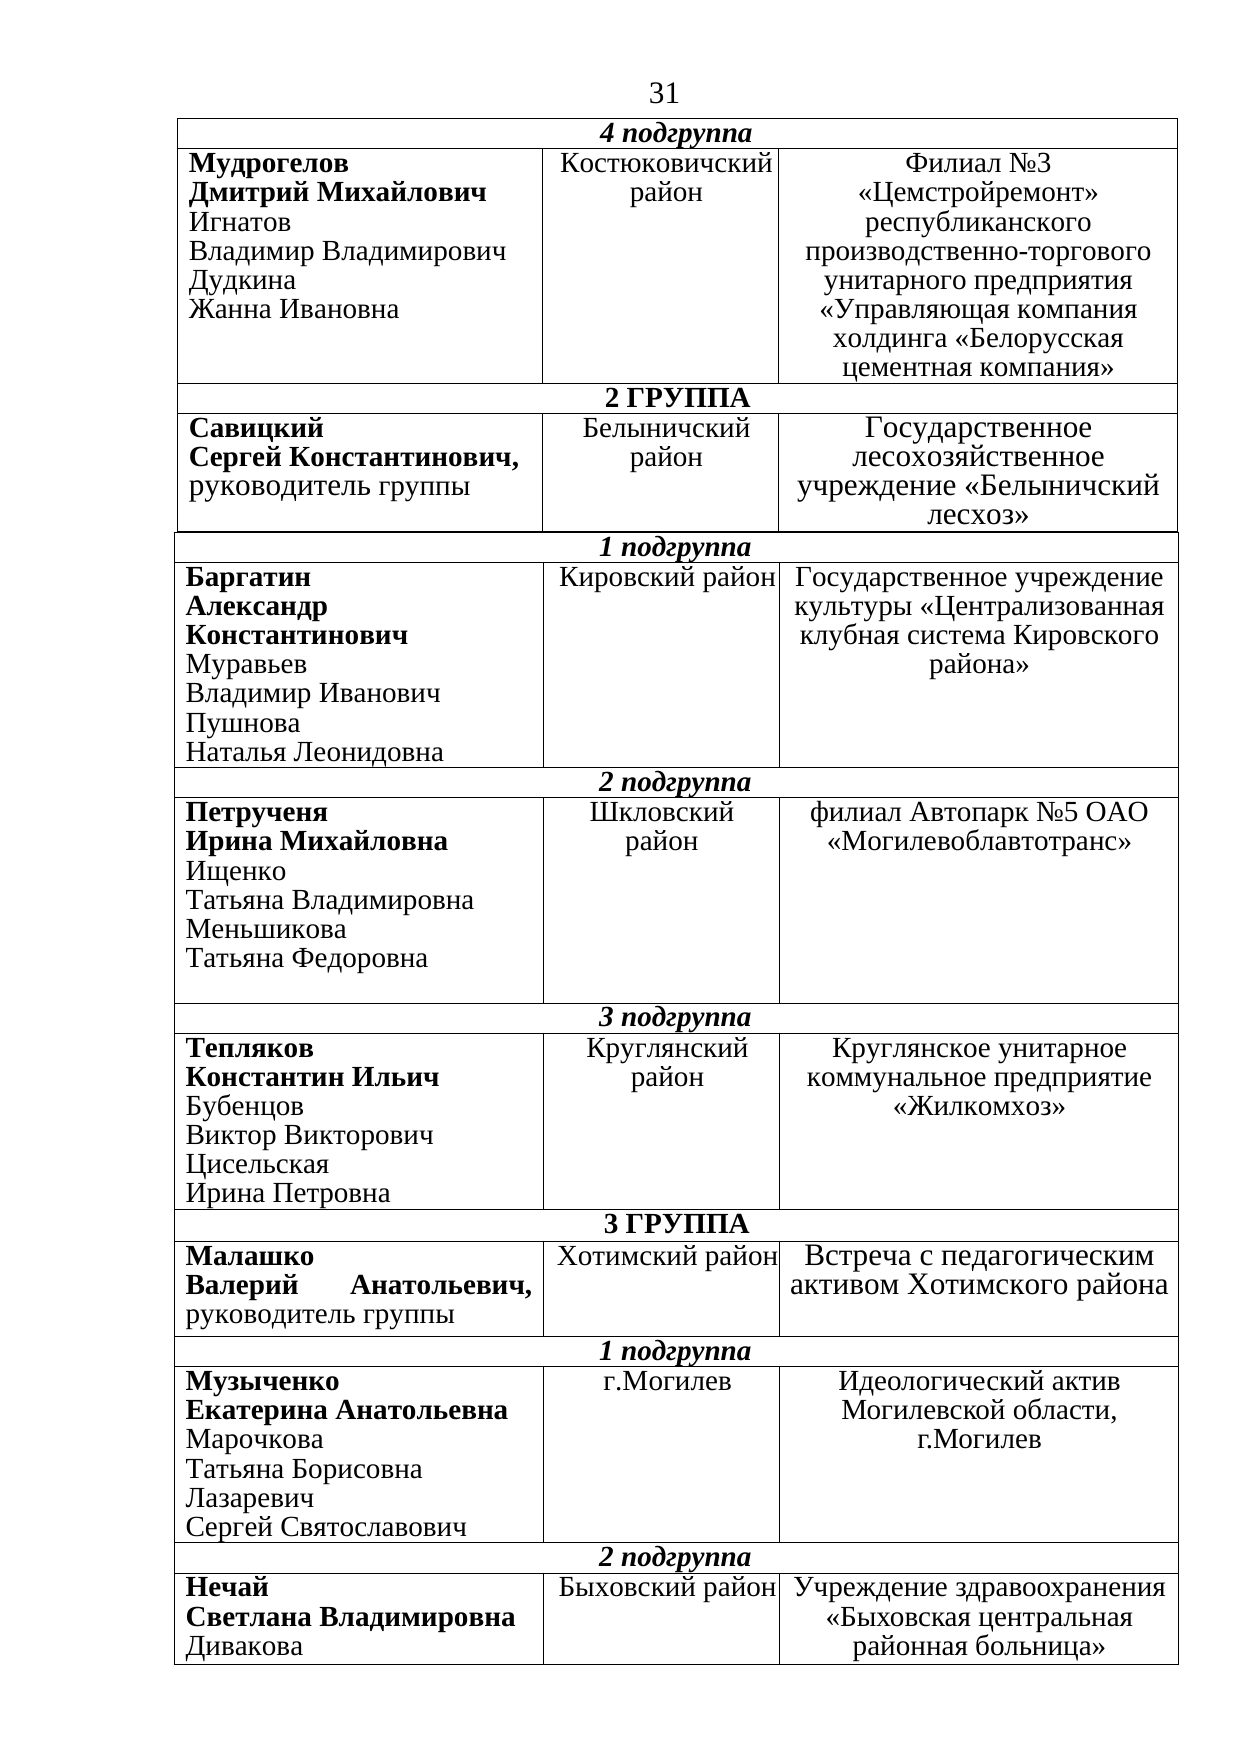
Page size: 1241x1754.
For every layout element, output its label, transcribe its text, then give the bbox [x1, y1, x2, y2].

table_cell Хотимский район [544, 1242, 779, 1336]
table_cell 3 ГРУППА [175, 1210, 1178, 1241]
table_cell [175, 1574, 543, 1664]
table_cell филиал Автопарк №5 ОАО «Могилевоблавтотранс» [780, 798, 1178, 1002]
table_cell Государственное учреждение культуры «Централизованная клубная система Кировского района» [780, 563, 1178, 767]
table_cell г.Могилев [544, 1367, 779, 1542]
table_cell 2 ГРУППА [178, 384, 1177, 413]
table_cell Баргатин Александр Константинович Муравьев Владимир Иванович Пушнова Наталья Леонидовна [175, 563, 543, 767]
table_cell Круглянский район [544, 1034, 779, 1209]
table_cell Костюковичский район [543, 149, 778, 383]
table_cell 1 подгруппа [175, 1337, 1178, 1366]
table_cell 2 подгруппа [175, 1543, 1178, 1572]
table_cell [780, 1574, 1178, 1664]
table_cell Встреча с педагогическим активом Хотимского района [780, 1242, 1178, 1336]
table_cell 3 подгруппа [175, 1004, 1178, 1033]
table_cell Музыченко Екатерина Анатольевна Марочкова Татьяна Борисовна Лазаревич Сергей Святославович [175, 1367, 543, 1542]
table_cell Малашко Валерий Анатольевич, руководитель группы [175, 1242, 543, 1336]
table_cell Кировский район [544, 563, 779, 767]
table_cell Круглянское унитарное коммунальное предприятие «Жилкомхоз» [780, 1034, 1178, 1209]
table_cell Филиал №3 «Цемстройремонт» республиканского производственно-торгового унитарного предприятия «Управляющая компания холдинга «Белорусская цементная компания» [779, 149, 1177, 383]
table_cell Государственное лесохозяйственное учреждение «Белыничский лесхоз» [779, 414, 1177, 531]
table_cell 2 подгруппа [175, 768, 1178, 797]
table_header 1 подгруппа [175, 533, 1178, 562]
table_cell Белыничский район [543, 414, 778, 531]
table_cell Тепляков Константин Ильич Бубенцов Виктор Викторович Цисельская Ирина Петровна [175, 1034, 543, 1209]
table_cell 4 подгруппа [178, 119, 1177, 148]
table_cell Мудрогелов Дмитрий Михайлович Игнатов Владимир Владимирович Дудкина Жанна Ивановна [178, 149, 542, 383]
table_cell Быховский район [544, 1574, 779, 1664]
table_cell Савицкий Сергей Константинович, руководитель группы [178, 414, 542, 531]
table_cell Шкловский район [544, 798, 779, 1002]
table_cell Петрученя Ирина Михайловна Ищенко Татьяна Владимировна Меньшикова Татьяна Федоровна [175, 798, 543, 1002]
table_cell Идеологический актив Могилевской области, г.Могилев [780, 1367, 1178, 1542]
